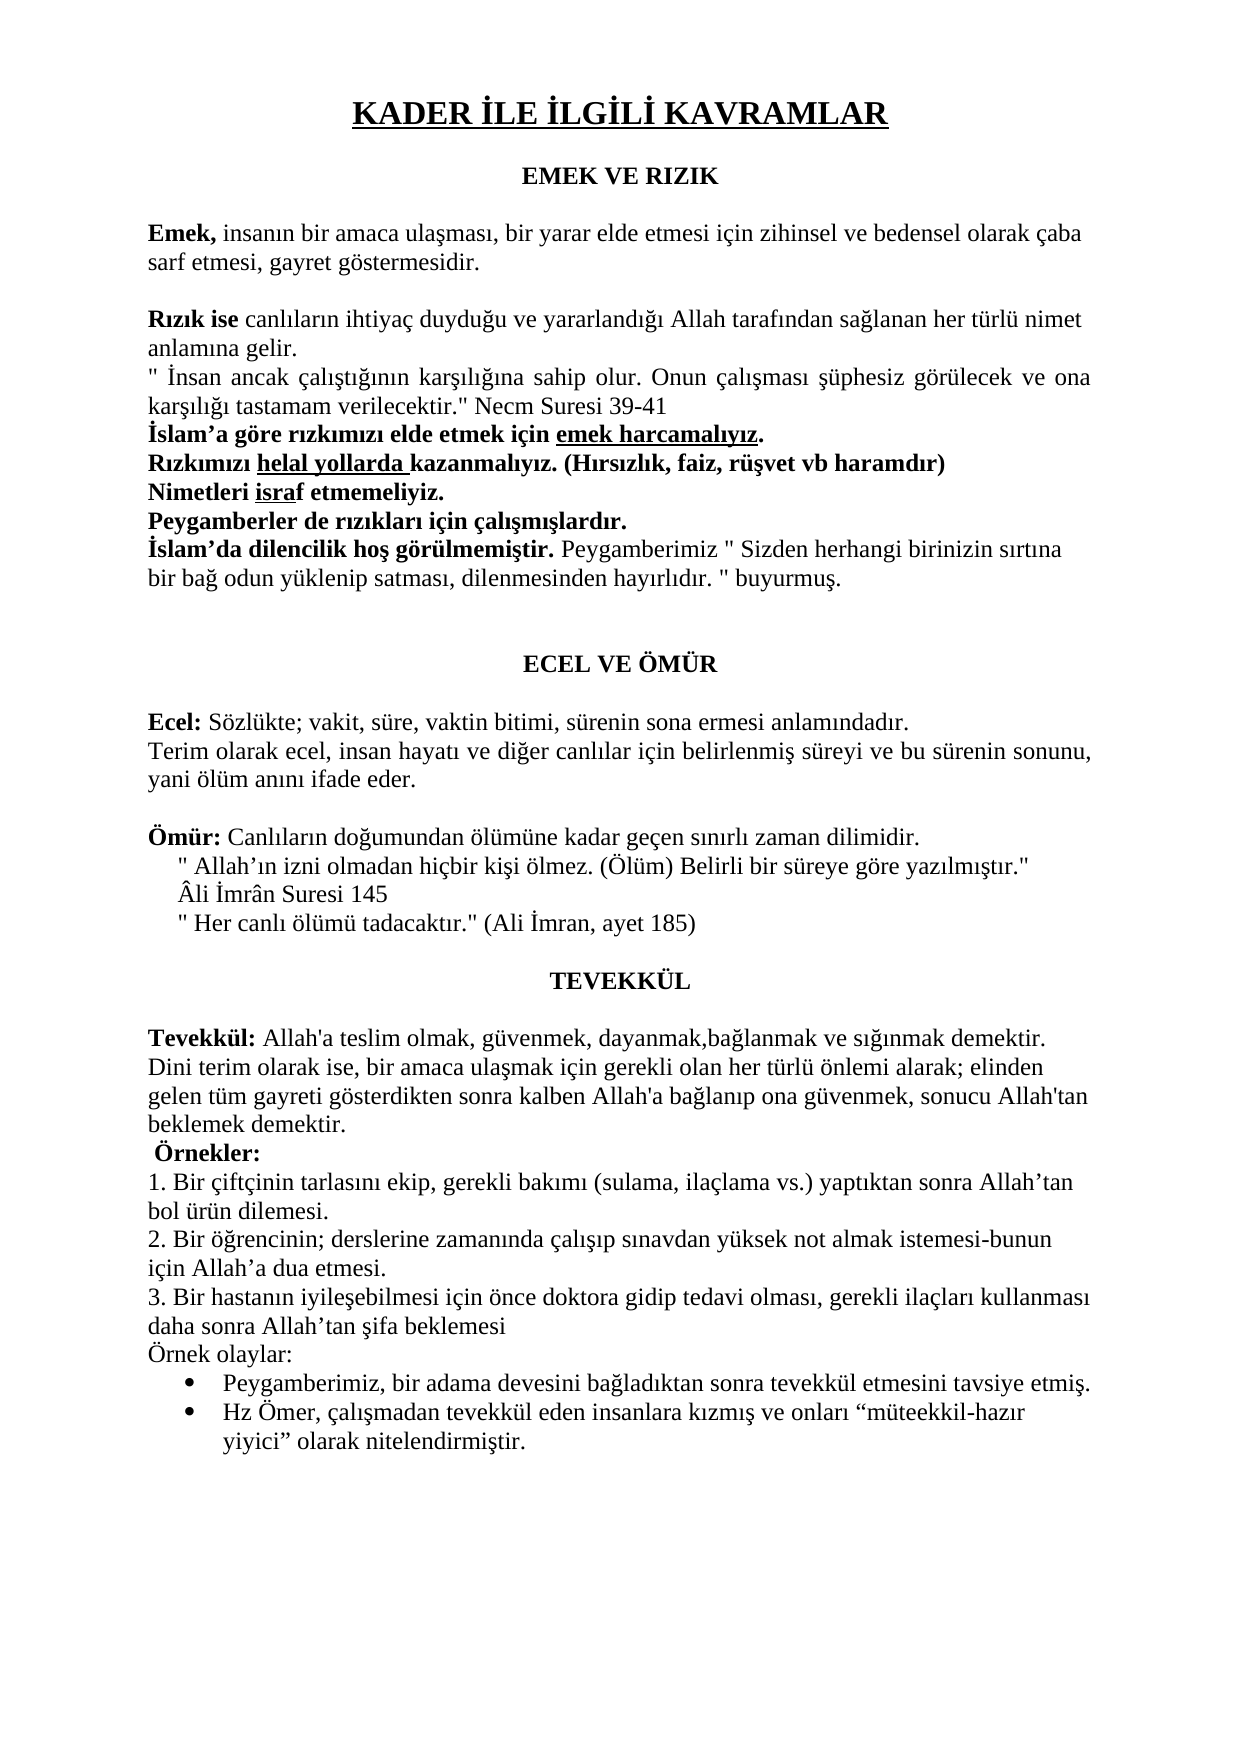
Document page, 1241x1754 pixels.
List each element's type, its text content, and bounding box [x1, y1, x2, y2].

text " Her canlı ölümü tadacaktır." (Ali İmran, ayet 185) [148, 908, 1093, 937]
text Emek, insanın bir amaca ulaşması, bir yarar elde etmesi için zihinsel ve bedensel olarak çaba sarf etmesi, gayret göstermesidir. [148, 218, 1093, 276]
text TEVEKKÜL [148, 966, 1093, 994]
text 3. Bir hastanın iyileşebilmesi için önce doktora gidip tedavi olması, gerekli ilaçları kullanması daha sonra Allah’tan şifa beklemesi [148, 1282, 1093, 1339]
text Tevekkül: Allah'a teslim olmak, güvenmek, dayanmak,bağlanmak ve sığınmak demektir. Dini terim olarak ise, bir amaca ulaşmak için gerekli olan her türlü önlemi alarak; elinden gelen tüm gayreti gösterdikten sonra kalben Allah'a bağlanıp ona güvenmek, sonucu Allah'tan beklemek demektir. [148, 1023, 1093, 1138]
text Terim olarak ecel, insan hayatı ve diğer canlılar için belirlenmiş süreyi ve bu sürenin sonunu, yani ölüm anını ifade eder. [148, 736, 1093, 793]
text Rızık ise canlıların ihtiyaç duyduğu ve yararlandığı Allah tarafından sağlanan her türlü nimet anlamına gelir. [148, 304, 1093, 362]
text İslam’da dilencilik hoş görülmemiştir. Peygamberimiz " Sizden herhangi birinizin sırtına bir bağ odun yüklenip satması, dilenmesinden hayırlıdır. " buyurmuş. [148, 534, 1093, 592]
list Hz Ömer, çalışmadan tevekkül eden insanlara kızmış ve onları “müteekkil-hazır yiyici” olarak nitelendirmiştir. [185, 1397, 1093, 1454]
text 2. Bir öğrencinin; derslerine zamanında çalışıp sınavdan yüksek not almak istemesi-bunun için Allah’a dua etmesi. [148, 1224, 1093, 1282]
text KADER İLE İLGİLİ KAVRAMLAR [148, 94, 1093, 132]
text Âli İmrân Suresi 145 [148, 879, 1093, 908]
text Nimetleri israf etmemeliyiz. [148, 477, 1093, 506]
text " İnsan ancak çalıştığının karşılığına sahip olur. Onun çalışması şüphesiz görülecek ve ona karşılığı tastamam verilecektir." Necm Suresi 39-41 [148, 362, 1093, 419]
text Peygamberler de rızıkları için çalışmışlardır. [148, 506, 1093, 534]
text Rızkımızı helal yollarda kazanmalıyız. (Hırsızlık, faiz, rüşvet vb haramdır) [148, 448, 1093, 477]
text Ecel: Sözlükte; vakit, süre, vaktin bitimi, sürenin sona ermesi anlamındadır. [148, 707, 1093, 736]
text " Allah’ın izni olmadan hiçbir kişi ölmez. (Ölüm) Belirli bir süreye göre yazılmıştır." [148, 851, 1093, 879]
text EMEK VE RIZIK [148, 161, 1093, 189]
text Ömür: Canlıların doğumundan ölümüne kadar geçen sınırlı zaman dilimidir. [148, 822, 1093, 851]
text Örnek olaylar: [148, 1339, 1093, 1368]
text İslam’a göre rızkımızı elde etmek için emek harcamalıyız. [148, 419, 1093, 448]
text Örnekler: [148, 1138, 1093, 1167]
text 1. Bir çiftçinin tarlasını ekip, gerekli bakımı (sulama, ilaçlama vs.) yaptıktan sonra Allah’tan bol ürün dilemesi. [148, 1167, 1093, 1224]
text ECEL VE ÖMÜR [148, 649, 1093, 678]
list Peygamberimiz, bir adama devesini bağladıktan sonra tevekkül etmesini tavsiye etmiş. [185, 1368, 1093, 1397]
